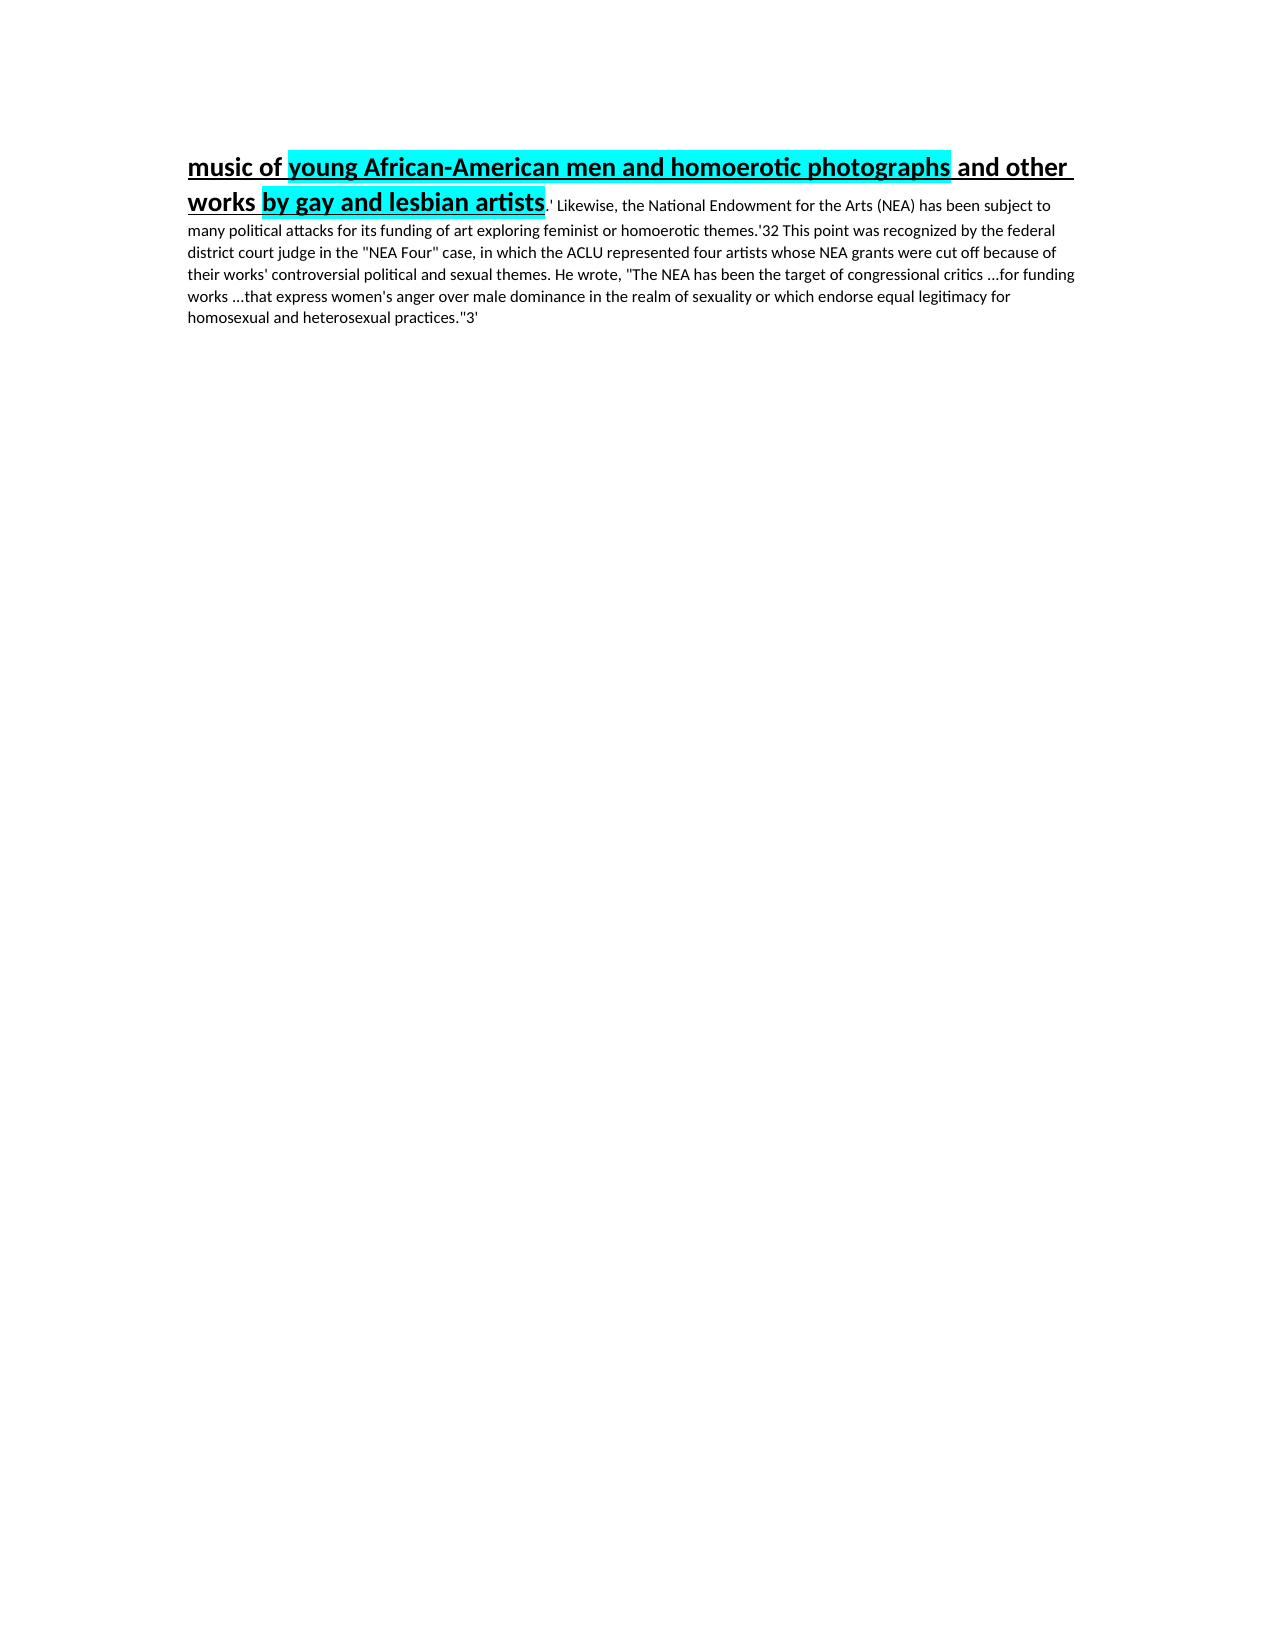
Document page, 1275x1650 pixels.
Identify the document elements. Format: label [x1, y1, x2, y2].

text [187, 150, 1087, 328]
